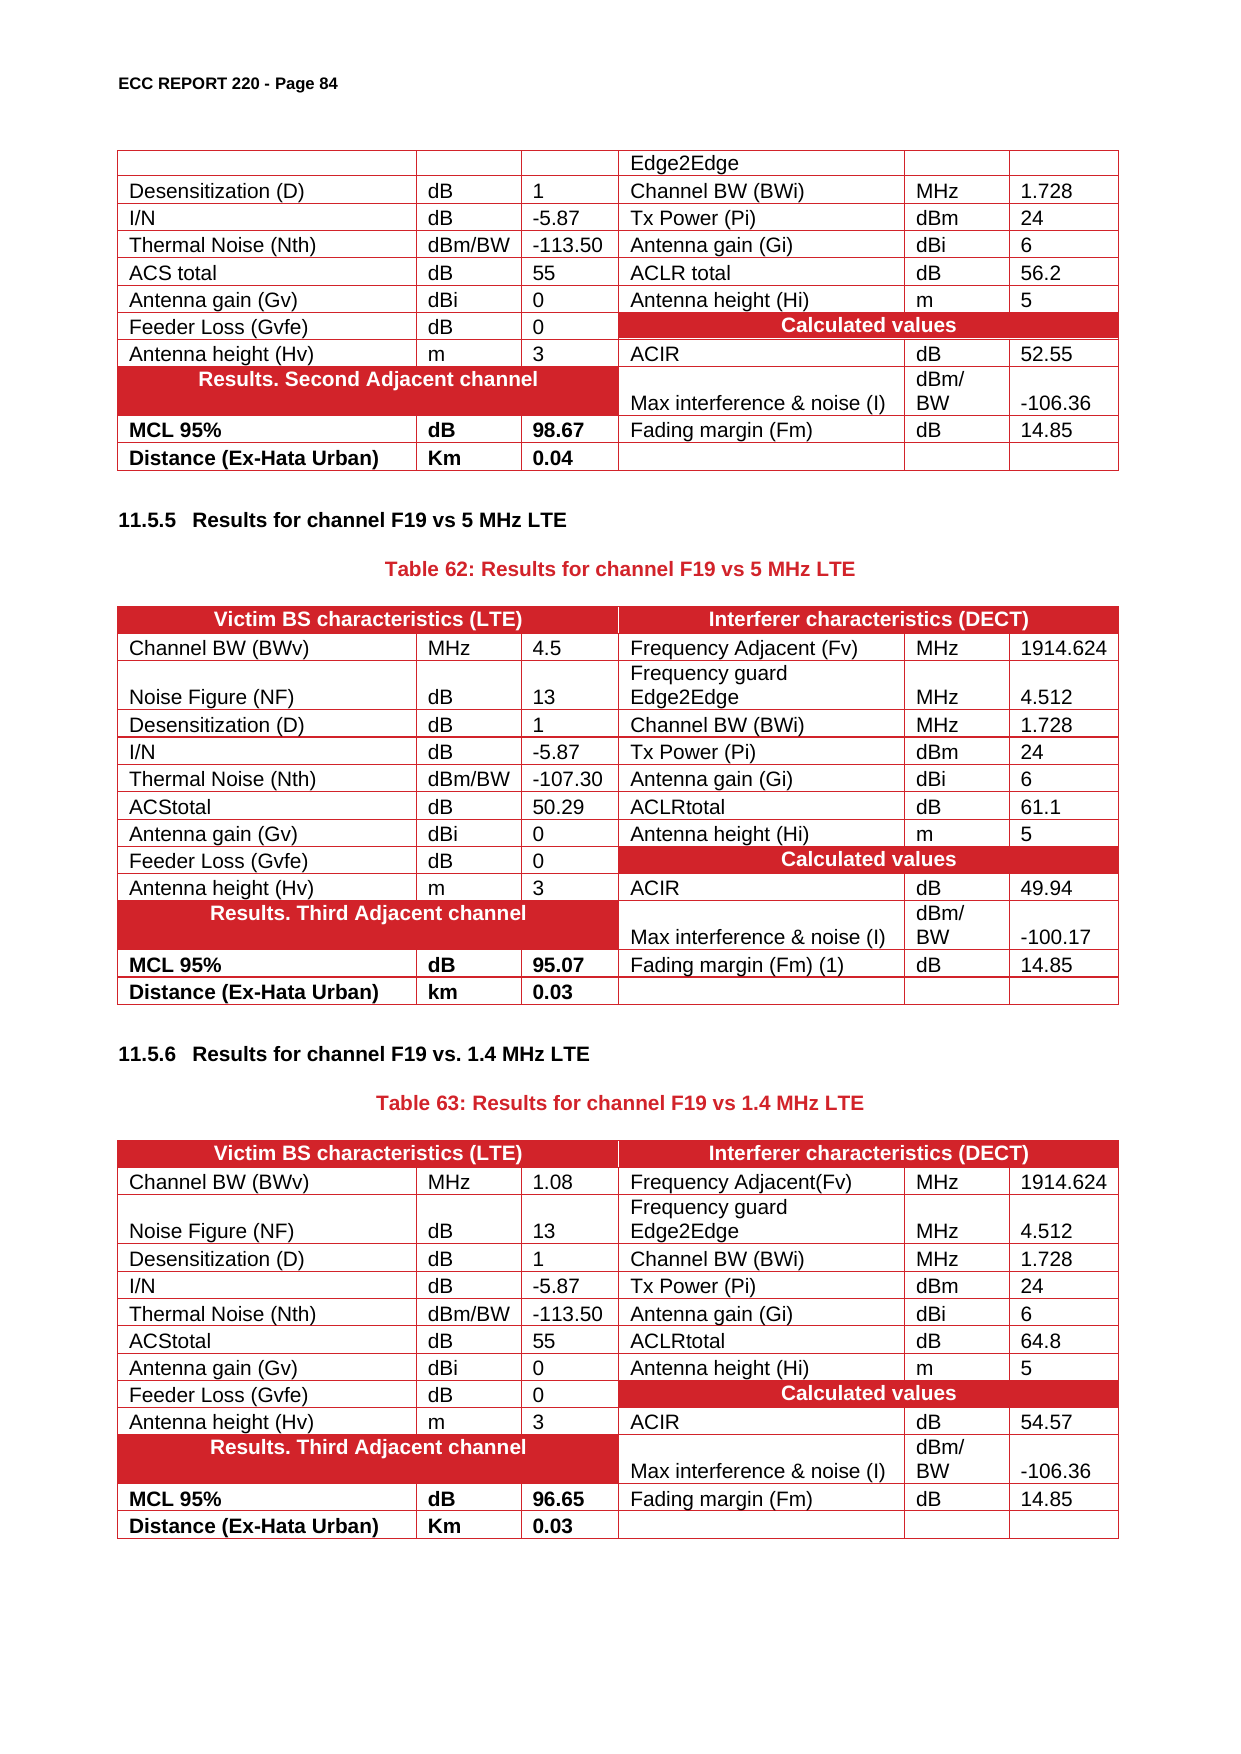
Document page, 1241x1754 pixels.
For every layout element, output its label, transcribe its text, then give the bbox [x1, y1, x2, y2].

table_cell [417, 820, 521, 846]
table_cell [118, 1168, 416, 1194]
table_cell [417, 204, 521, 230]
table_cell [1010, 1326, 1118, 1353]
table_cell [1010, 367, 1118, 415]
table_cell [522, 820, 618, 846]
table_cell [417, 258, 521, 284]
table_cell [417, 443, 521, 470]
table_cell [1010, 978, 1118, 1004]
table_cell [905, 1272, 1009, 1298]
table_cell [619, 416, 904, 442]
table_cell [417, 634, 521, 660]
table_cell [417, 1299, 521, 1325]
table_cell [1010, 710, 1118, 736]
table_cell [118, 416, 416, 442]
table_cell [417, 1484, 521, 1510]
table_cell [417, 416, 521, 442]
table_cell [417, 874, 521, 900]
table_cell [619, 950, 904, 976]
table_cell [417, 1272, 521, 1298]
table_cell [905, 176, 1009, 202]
text Table 62: Results for channel F19 vs 5 MHz LTE [118, 557, 1122, 581]
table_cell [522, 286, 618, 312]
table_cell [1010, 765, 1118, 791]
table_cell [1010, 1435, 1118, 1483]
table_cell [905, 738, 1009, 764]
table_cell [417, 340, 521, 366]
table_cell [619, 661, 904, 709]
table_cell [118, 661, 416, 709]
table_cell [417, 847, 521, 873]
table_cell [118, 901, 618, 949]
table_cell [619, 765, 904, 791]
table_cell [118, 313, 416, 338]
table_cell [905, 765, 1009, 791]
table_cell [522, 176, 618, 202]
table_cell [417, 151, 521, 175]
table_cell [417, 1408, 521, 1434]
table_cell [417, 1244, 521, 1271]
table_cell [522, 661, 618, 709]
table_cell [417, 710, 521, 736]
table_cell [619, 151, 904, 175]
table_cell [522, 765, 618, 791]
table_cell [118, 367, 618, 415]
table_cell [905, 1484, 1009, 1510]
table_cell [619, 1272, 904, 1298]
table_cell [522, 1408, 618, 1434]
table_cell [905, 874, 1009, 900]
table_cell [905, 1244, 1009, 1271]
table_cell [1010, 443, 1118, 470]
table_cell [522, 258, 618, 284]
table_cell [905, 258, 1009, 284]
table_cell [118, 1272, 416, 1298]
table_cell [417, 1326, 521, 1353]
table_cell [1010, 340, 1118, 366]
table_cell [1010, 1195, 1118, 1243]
text Table 63: Results for channel F19 vs 1.4 MHz LTE [118, 1091, 1122, 1115]
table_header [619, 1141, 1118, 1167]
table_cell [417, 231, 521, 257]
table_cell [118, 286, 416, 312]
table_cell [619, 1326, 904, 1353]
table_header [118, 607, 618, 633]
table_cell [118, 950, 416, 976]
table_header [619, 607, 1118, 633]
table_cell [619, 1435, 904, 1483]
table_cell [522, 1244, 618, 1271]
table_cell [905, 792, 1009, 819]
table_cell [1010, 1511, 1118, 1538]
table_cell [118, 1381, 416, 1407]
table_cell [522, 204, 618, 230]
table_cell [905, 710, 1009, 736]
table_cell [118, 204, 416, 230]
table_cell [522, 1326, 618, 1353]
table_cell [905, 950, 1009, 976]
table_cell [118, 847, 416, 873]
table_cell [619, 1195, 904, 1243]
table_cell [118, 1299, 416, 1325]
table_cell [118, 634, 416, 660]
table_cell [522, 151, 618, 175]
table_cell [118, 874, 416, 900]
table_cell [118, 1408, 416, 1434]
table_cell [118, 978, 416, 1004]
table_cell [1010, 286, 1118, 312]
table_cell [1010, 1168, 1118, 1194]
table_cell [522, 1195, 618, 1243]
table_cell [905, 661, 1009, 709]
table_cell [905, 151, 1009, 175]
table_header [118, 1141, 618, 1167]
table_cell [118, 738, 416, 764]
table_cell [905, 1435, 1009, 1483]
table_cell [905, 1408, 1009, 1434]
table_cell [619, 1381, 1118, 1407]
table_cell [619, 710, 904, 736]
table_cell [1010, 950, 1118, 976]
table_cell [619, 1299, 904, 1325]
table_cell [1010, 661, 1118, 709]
subtitle Results for channel F19 vs 5 MHz LTE [118, 508, 1122, 532]
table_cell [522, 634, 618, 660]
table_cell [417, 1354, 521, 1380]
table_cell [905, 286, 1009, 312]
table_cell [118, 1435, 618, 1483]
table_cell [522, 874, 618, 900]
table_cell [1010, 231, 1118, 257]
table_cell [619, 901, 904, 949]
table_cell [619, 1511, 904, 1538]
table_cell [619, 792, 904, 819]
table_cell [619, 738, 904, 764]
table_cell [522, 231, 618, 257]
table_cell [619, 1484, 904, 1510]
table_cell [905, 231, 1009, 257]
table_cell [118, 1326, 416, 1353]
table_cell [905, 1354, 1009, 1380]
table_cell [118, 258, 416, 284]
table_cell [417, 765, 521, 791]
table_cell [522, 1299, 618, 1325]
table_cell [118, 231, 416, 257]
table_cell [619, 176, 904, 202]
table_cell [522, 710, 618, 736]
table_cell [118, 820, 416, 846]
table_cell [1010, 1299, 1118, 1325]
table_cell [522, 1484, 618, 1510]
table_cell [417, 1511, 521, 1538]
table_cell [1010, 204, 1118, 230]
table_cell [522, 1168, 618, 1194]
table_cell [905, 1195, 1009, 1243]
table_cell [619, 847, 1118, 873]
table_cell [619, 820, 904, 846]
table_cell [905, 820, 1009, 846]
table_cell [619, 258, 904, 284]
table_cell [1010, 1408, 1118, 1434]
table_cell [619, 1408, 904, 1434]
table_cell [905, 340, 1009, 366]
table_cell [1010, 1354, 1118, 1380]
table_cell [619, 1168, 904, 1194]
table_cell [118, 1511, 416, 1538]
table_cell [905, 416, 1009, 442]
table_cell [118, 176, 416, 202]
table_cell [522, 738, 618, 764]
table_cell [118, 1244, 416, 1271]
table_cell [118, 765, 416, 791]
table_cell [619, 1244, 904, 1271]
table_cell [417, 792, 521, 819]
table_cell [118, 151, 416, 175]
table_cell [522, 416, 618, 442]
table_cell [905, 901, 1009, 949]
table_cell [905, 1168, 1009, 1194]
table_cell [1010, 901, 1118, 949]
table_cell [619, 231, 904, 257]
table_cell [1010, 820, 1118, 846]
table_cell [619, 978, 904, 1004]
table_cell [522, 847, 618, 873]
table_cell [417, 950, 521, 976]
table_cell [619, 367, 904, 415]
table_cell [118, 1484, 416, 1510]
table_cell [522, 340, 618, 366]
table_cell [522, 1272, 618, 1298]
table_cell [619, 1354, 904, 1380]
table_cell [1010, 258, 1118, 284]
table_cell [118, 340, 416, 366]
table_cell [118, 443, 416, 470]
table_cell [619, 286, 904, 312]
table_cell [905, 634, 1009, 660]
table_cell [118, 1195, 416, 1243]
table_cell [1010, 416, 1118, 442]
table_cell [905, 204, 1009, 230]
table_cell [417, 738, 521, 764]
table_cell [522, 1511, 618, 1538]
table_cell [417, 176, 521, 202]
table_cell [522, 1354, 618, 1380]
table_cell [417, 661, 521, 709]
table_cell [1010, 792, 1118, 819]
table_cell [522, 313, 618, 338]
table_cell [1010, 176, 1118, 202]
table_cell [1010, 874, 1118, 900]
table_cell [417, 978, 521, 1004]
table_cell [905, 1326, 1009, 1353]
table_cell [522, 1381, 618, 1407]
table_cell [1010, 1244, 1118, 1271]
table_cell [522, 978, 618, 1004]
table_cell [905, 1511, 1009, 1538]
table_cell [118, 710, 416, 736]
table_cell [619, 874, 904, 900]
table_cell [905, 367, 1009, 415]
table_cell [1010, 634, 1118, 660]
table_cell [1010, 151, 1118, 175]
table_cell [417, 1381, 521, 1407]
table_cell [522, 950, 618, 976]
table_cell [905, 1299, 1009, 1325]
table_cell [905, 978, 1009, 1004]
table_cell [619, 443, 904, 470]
subtitle Results for channel F19 vs. 1.4 MHz LTE [118, 1042, 1122, 1066]
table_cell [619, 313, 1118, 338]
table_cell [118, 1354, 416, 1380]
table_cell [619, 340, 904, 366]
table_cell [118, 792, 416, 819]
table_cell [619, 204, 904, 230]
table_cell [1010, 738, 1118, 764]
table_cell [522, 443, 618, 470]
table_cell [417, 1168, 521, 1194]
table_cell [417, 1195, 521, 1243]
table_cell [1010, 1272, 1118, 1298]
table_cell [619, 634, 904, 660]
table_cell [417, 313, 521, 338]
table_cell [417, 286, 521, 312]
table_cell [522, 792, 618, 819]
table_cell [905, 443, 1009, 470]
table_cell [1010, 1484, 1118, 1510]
